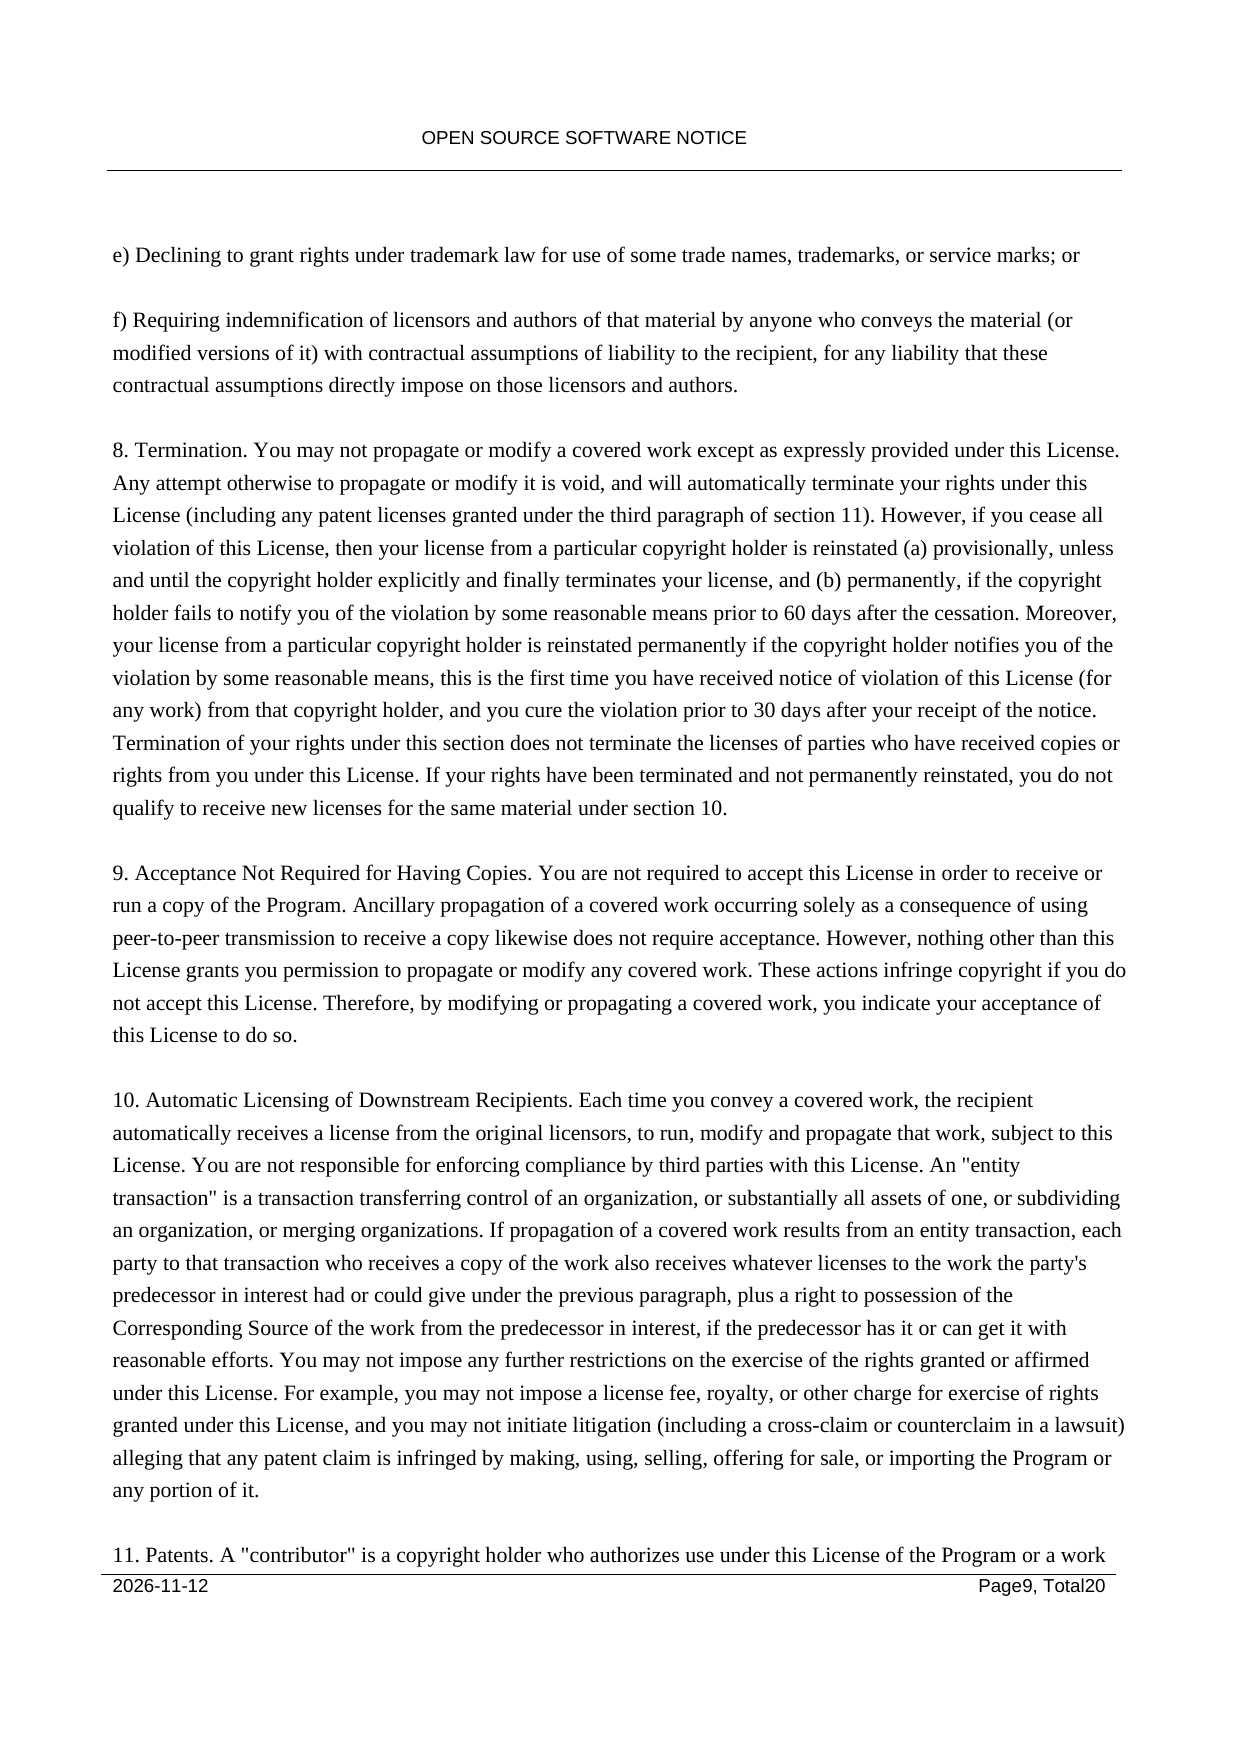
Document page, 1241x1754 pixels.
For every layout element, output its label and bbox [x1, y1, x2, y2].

text [112, 206, 1128, 1571]
